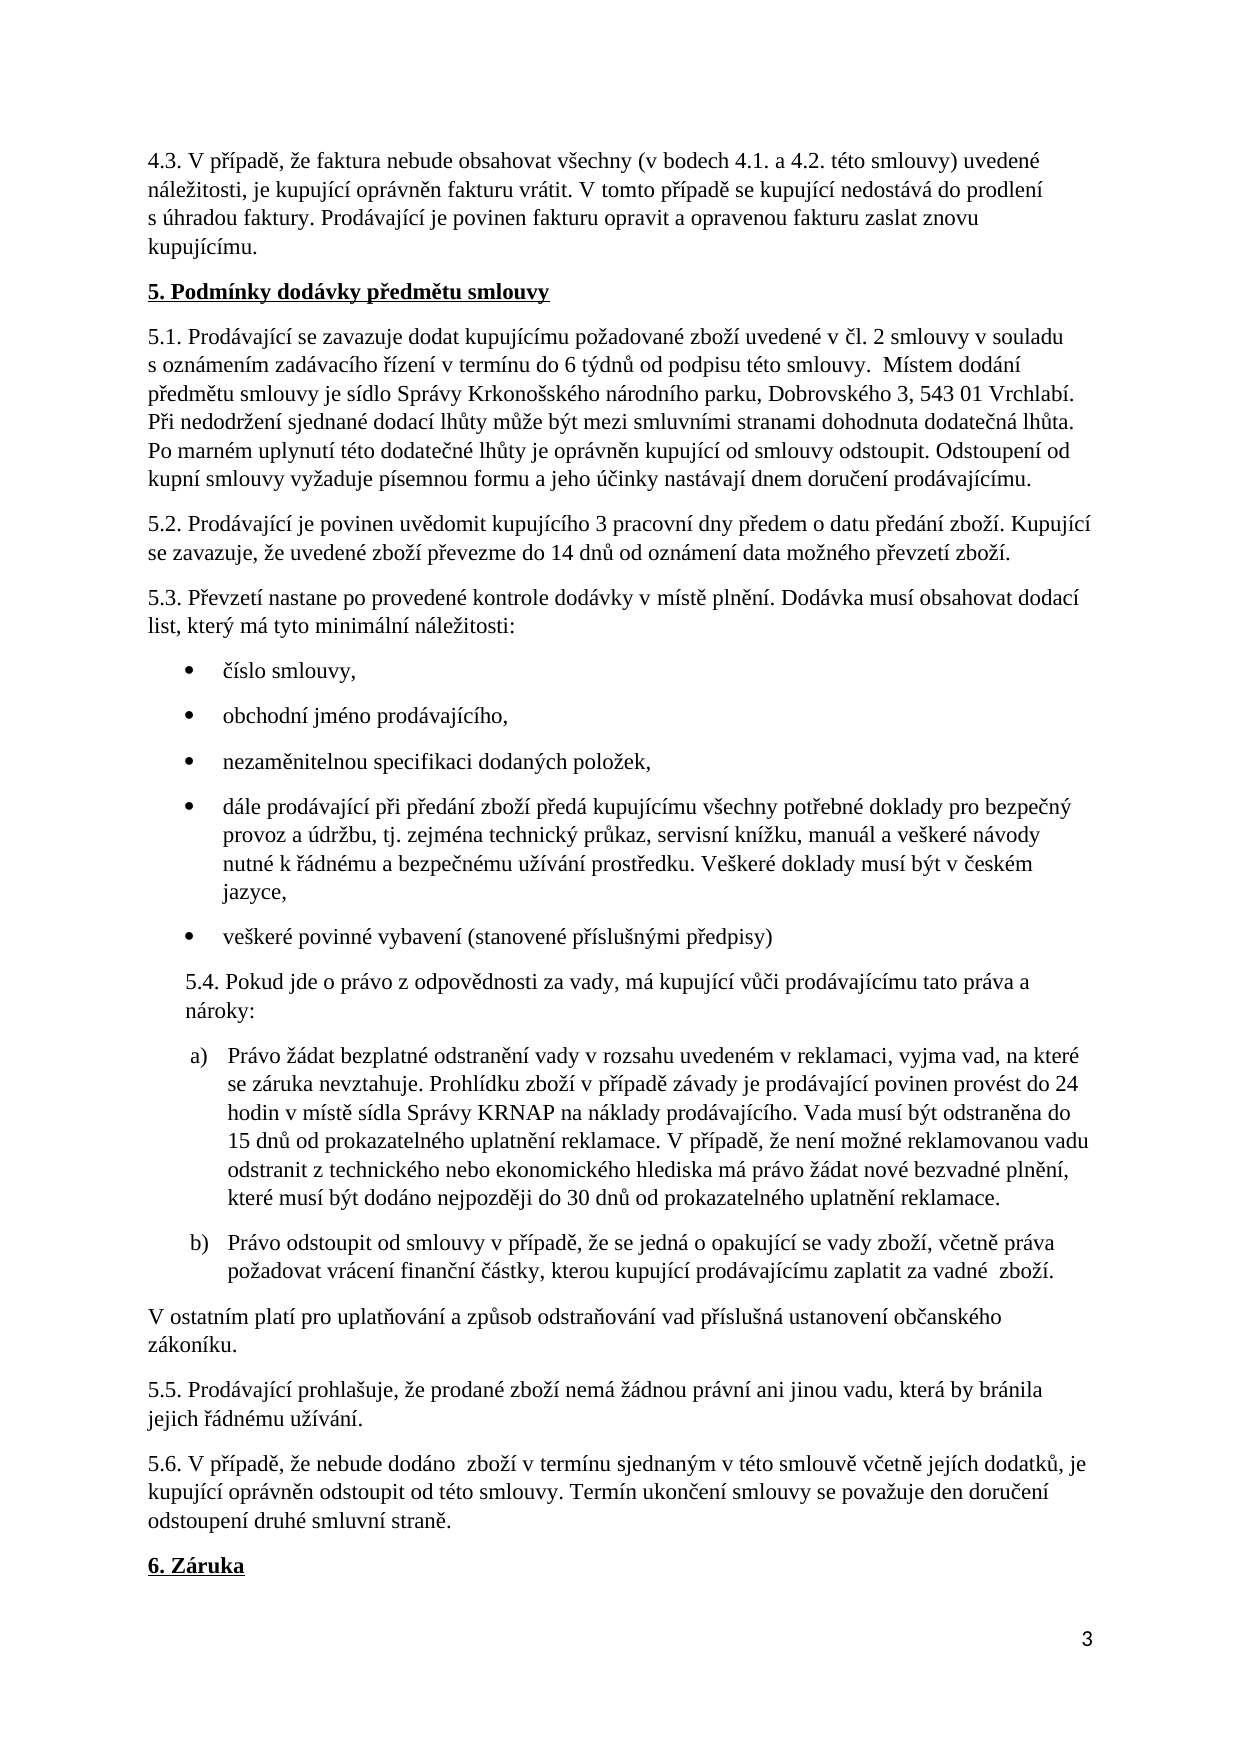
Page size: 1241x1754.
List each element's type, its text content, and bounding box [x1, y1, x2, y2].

list veškeré povinné vybavení (stanovené příslušnými předpisy) [185, 923, 1093, 949]
text 5.1. Prodávající se zavazuje dodat kupujícímu požadované zboží uvedené v čl. 2 smlouvy v souladu s oznámením zadávacího řízení v termínu do 6 týdnů od podpisu této smlouvy. Místem dodání předmětu smlouvy je sídlo Správy Krkonošského národního parku, Dobrovského 3, 543 01 Vrchlabí. Při nedodržení sjednané dodací lhůty může být mezi smluvními stranami dohodnuta dodatečná lhůta. Po marném uplynutí této dodatečné lhůty je oprávněn kupující od smlouvy odstoupit. Odstoupení od kupní smlouvy vyžaduje písemnou formu a jeho účinky nastávají dnem doručení prodávajícímu. [148, 323, 1093, 492]
text 5.3. Převzetí nastane po provedené kontrole dodávky v místě plnění. Dodávka musí obsahovat dodací list, který má tyto minimální náležitosti: [148, 584, 1093, 639]
text 5.6. V případě, že nebude dodáno zboží v termínu sjednaným v této smlouvě včetně jejích dodatků, je kupující oprávněn odstoupit od této smlouvy. Termín ukončení smlouvy se považuje den doručení odstoupení druhé smluvní straně. [148, 1450, 1093, 1533]
text 6. Záruka [148, 1552, 1093, 1578]
text V ostatním platí pro uplatňování a způsob odstraňování vad příslušná ustanovení občanského zákoníku. [148, 1303, 1093, 1357]
text 5.5. Prodávající prohlašuje, že prodané zboží nemá žádnou právní ani jinou vadu, která by bránila jejich řádnému užívání. [148, 1376, 1093, 1431]
list Právo odstoupit od smlouvy v případě, že se jedná o opakující se vady zboží, včetně práva požadovat vrácení finanční částky, kterou kupující prodávajícímu zaplatit za vadné zboží. [190, 1229, 1093, 1284]
list Právo žádat bezplatné odstranění vady v rozsahu uvedeném v reklamaci, vyjma vad, na které se záruka nevztahuje. Prohlídku zboží v případě závady je prodávající povinen provést do 24 hodin v místě sídla Správy KRNAP na náklady prodávajícího. Vada musí být odstraněna do 15 dnů od prokazatelného uplatnění reklamace. V případě, že není možné reklamovanou vadu odstranit z technického nebo ekonomického hlediska má právo žádat nové bezvadné plnění, které musí být dodáno nejpozději do 30 dnů od prokazatelného uplatnění reklamace. [190, 1042, 1093, 1210]
list dále prodávající při předání zboží předá kupujícímu všechny potřebné doklady pro bezpečný provoz a údržbu, tj. zejména technický průkaz, servisní knížku, manuál a veškeré návody nutné k řádnému a bezpečnému užívání prostředku. Veškeré doklady musí být v českém jazyce, [185, 793, 1093, 904]
text 5.2. Prodávající je povinen uvědomit kupujícího 3 pracovní dny předem o datu předání zboží. Kupující se zavazuje, že uvedené zboží převezme do 14 dnů od oznámení data možného převzetí zboží. [148, 510, 1093, 565]
text 4.3. V případě, že faktura nebude obsahovat všechny (v bodech 4.1. a 4.2. této smlouvy) uvedené náležitosti, je kupující oprávněn fakturu vrátit. V tomto případě se kupující nedostává do prodlení s úhradou faktury. Prodávající je povinen fakturu opravit a opravenou fakturu zaslat znovu kupujícímu. [148, 148, 1093, 259]
list číslo smlouvy, [185, 657, 1093, 684]
list nezaměnitelnou specifikaci dodaných položek, [185, 748, 1093, 774]
text 5. Podmínky dodávky předmětu smlouvy [148, 278, 1093, 304]
list obchodní jméno prodávajícího, [185, 703, 1093, 729]
text 5.4. Pokud jde o právo z odpovědnosti za vady, má kupující vůči prodávajícímu tato práva a nároky: [185, 968, 1093, 1023]
